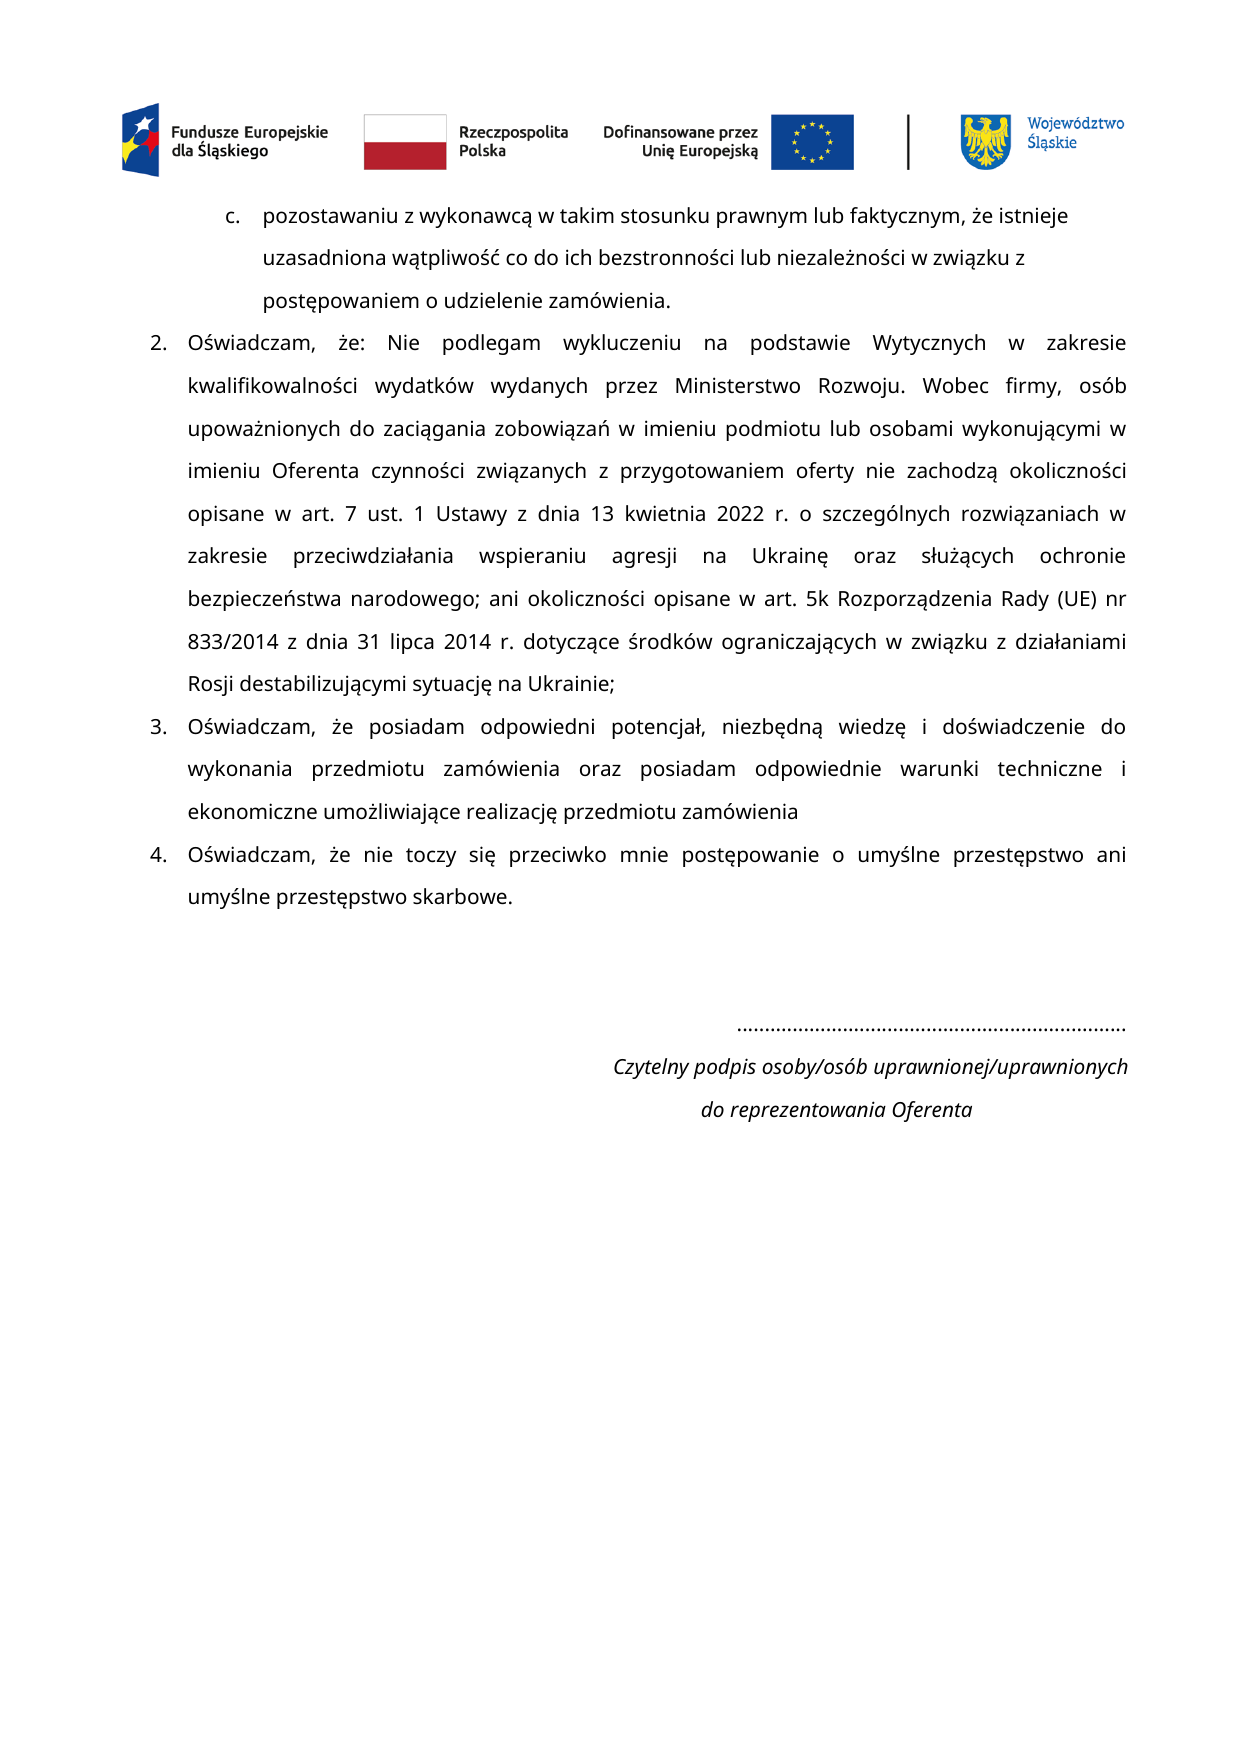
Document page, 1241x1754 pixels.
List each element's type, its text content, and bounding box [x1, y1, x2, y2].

list Oświadczam, że posiadam odpowiedni potencjał, niezbędną wiedzę i doświadczenie do wykonania przedmiotu zamówienia oraz posiadam odpowiednie warunki techniczne i ekonomiczne umożliwiające realizację przedmiotu zamówienia [150, 712, 1128, 826]
text Czytelny podpis osoby/osób uprawnionej/uprawnionych do reprezentowania Oferenta [481, 1052, 1187, 1123]
text ...................................................................... [112, 1009, 1128, 1038]
list Oświadczam, że nie toczy się przeciwko mnie postępowanie o umyślne przestępstwo ani umyślne przestępstwo skarbowe. [150, 840, 1128, 911]
list Oświadczam, że: Nie podlegam wykluczeniu na podstawie Wytycznych w zakresie kwalifikowalności wydatków wydanych przez Ministerstwo Rozwoju. Wobec firmy, osób upoważnionych do zaciągania zobowiązań w imieniu podmiotu lub osobami wykonującymi w imieniu Oferenta czynności związanych z przygotowaniem oferty nie zachodzą okoliczności opisane w art. 7 ust. 1 Ustawy z dnia 13 kwietnia 2022 r. o szczególnych rozwiązaniach w zakresie przeciwdziałania wspieraniu agresji na Ukrainę oraz służących ochronie bezpieczeństwa narodowego; ani okoliczności opisane w art. 5k Rozporządzenia Rady (UE) nr 833/2014 z dnia 31 lipca 2014 r. dotyczące środków ograniczających w związku z działaniami Rosji destabilizującymi sytuację na Ukrainie; [150, 328, 1128, 698]
list pozostawaniu z wykonawcą w takim stosunku prawnym lub faktycznym, że istnieje uzasadniona wątpliwość co do ich bezstronności lub niezależności w związku z postępowaniem o udzielenie zamówienia. [225, 201, 1128, 314]
